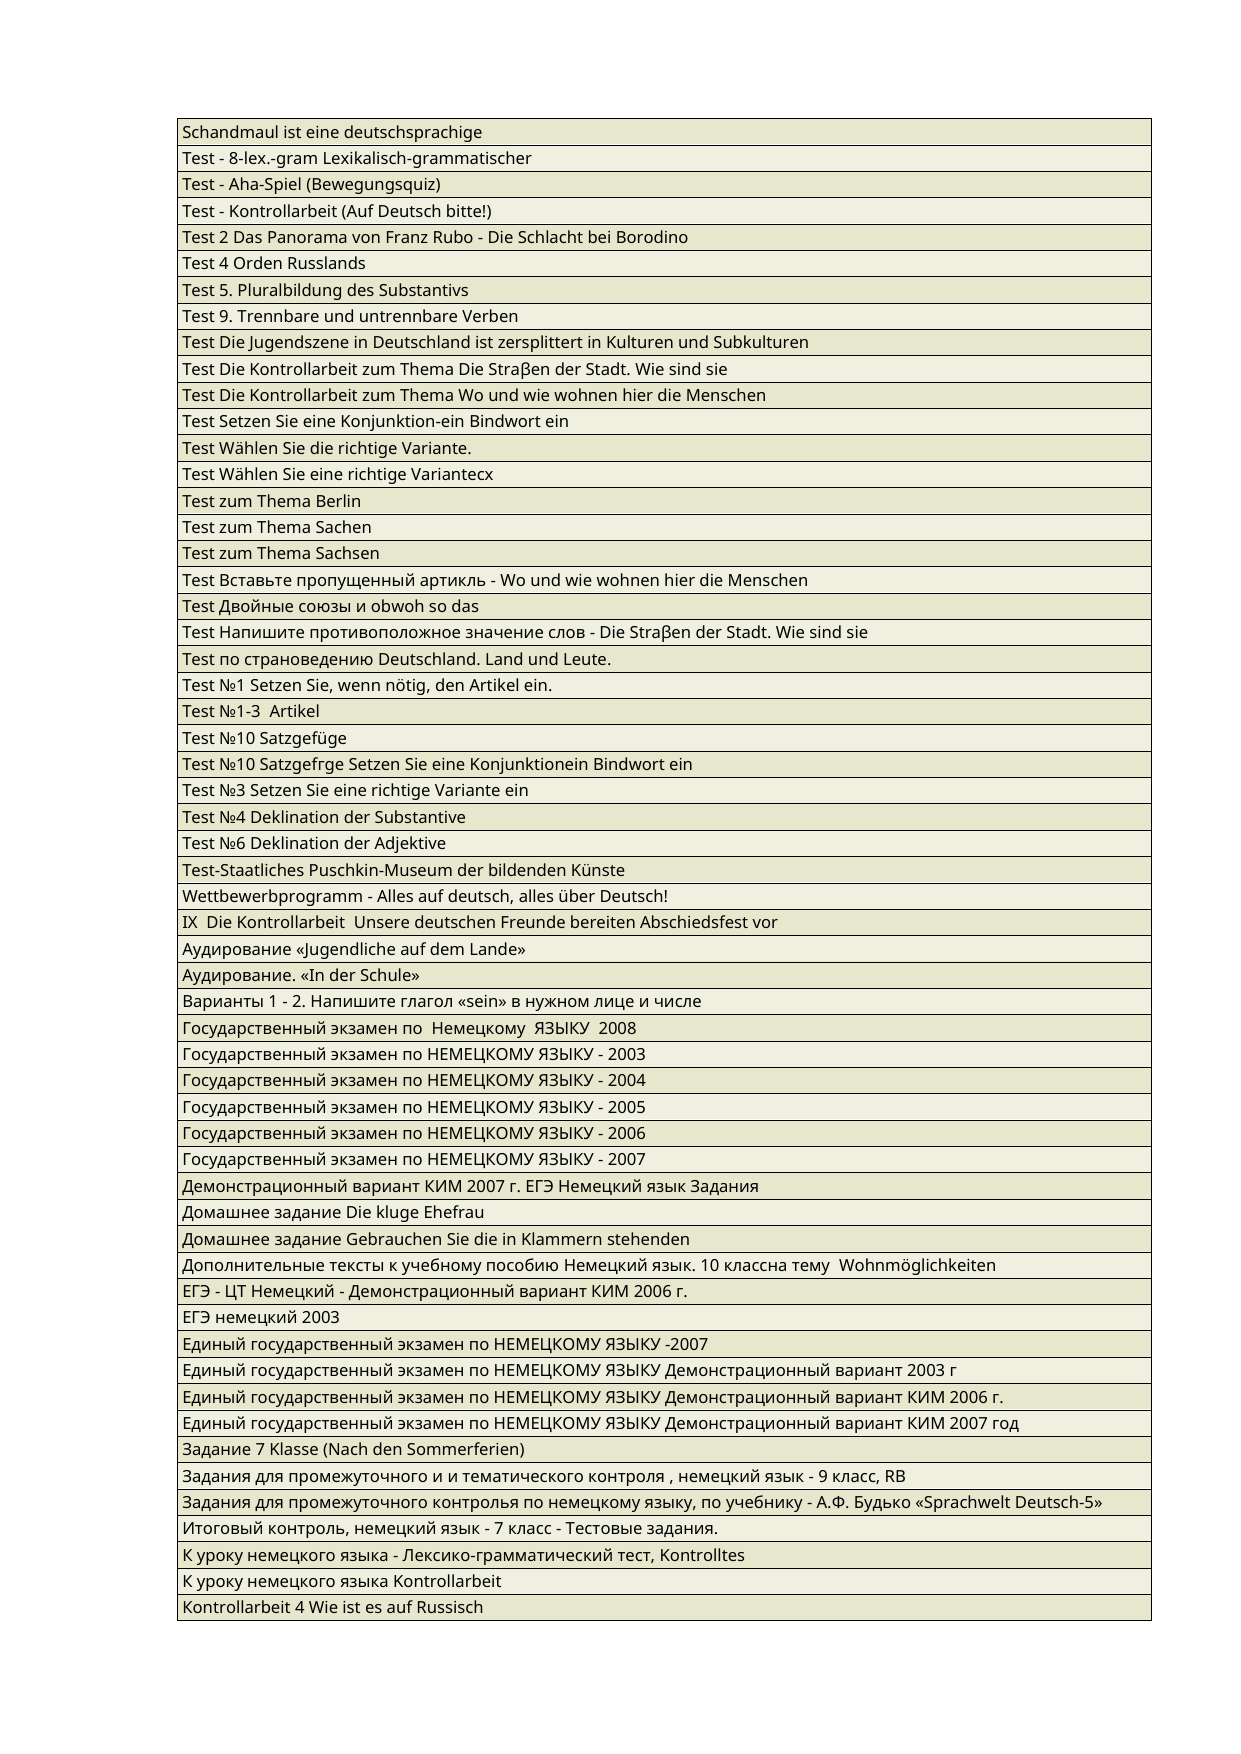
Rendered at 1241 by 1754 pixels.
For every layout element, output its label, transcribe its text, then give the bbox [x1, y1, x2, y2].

table_cell Единый государственный экзамен по НЕМЕЦКОМУ ЯЗЫКУ Демонстрационный вариант 2003 г [178, 1358, 1151, 1383]
table_cell Варианты 1 - 2. Напишите глагол «sein» в нужном лице и числе [178, 989, 1151, 1014]
table_cell Государственный экзамен по НЕМЕЦКОМУ ЯЗЫКУ - 2003 [178, 1042, 1151, 1067]
table_cell Test №10 Satzgefüge [178, 725, 1151, 751]
table_cell Test-Staatliches Puschkin-Museum der bildenden Künste [178, 857, 1151, 882]
table_cell Test Напишите противоположное значение слов - Die Straβen der Stadt. Wie sind sie [178, 620, 1151, 645]
table_cell Единый государственный экзамен по НЕМЕЦКОМУ ЯЗЫКУ -2007 [178, 1331, 1151, 1357]
table_cell Единый государственный экзамен по НЕМЕЦКОМУ ЯЗЫКУ Демонстрационный вариант КИМ 2007 год [178, 1411, 1151, 1436]
table_cell Test Вставьте пропущенный артикль - Wo und wie wohnen hier die Menschen [178, 567, 1151, 592]
table_cell Test zum Thema Berlin [178, 488, 1151, 513]
table_cell Test 9. Trennbare und untrennbare Verben [178, 304, 1151, 329]
table_cell Test Двойные союзы и obwoh so das [178, 594, 1151, 619]
table_cell Test Die Kontrollarbeit zum Thema Die Straβen der Stadt. Wie sind sie [178, 356, 1151, 382]
table_cell Test по страноведению Deutschland. Land und Leute. [178, 646, 1151, 672]
table_cell Государственный экзамен по НЕМЕЦКОМУ ЯЗЫКУ - 2007 [178, 1147, 1151, 1172]
table_cell Домашнее задание Gebrauchen Sie die in Klammern stehenden [178, 1226, 1151, 1251]
table_cell Test Die Jugendszene in Deutschland ist zersplittert in Kulturen und Subkulturen [178, 330, 1151, 355]
table_cell Кontrollarbeit 4 Wie ist es auf Russisch [178, 1595, 1151, 1620]
table_cell ЕГЭ - ЦТ Немецкий - Демонстрационный вариант КИМ 2006 г. [178, 1279, 1151, 1304]
table_cell Итоговый контроль, немецкий язык - 7 класс - Тестовые задания. [178, 1516, 1151, 1541]
table_cell Test Die Kontrollarbeit zum Thema Wo und wie wohnen hier die Menschen [178, 383, 1151, 408]
table_cell Test №1 Setzen Sie, wenn nötig, den Artikel ein. [178, 673, 1151, 698]
table_cell Домашнее задание Die kluge Ehefrau [178, 1200, 1151, 1225]
table_cell Государственный экзамен по Немецкому ЯЗЫКУ 2008 [178, 1015, 1151, 1041]
table_cell Test - Aha-Spiel (Bewegungsquiz) [178, 172, 1151, 197]
table_cell Test zum Thema Sachsen [178, 541, 1151, 566]
table_cell Wettbewerbprogramm - Alles auf deutsch, alles über Deutsch! [178, 884, 1151, 909]
table_cell Аудирование. «In der Schule» [178, 963, 1151, 988]
table_cell Аудирование «Jugendliche auf dem Lande» [178, 936, 1151, 961]
table_cell Test - Kontrollarbeit (Auf Deutsch bitte!) [178, 198, 1151, 223]
table_cell Test №4 Deklination der Substantive [178, 804, 1151, 830]
table_cell Единый государственный экзамен по НЕМЕЦКОМУ ЯЗЫКУ Демонстрационный вариант КИМ 2006 г. [178, 1384, 1151, 1409]
table_cell Задания для промежуточного контролья по немецкому языку, по учебнику - А.Ф. Будько «Sprachwelt Deutsch-5» [178, 1490, 1151, 1515]
table_cell Демонстрационный вариант КИМ 2007 г. ЕГЭ Немецкий язык Задания [178, 1173, 1151, 1199]
table_cell Test 2 Das Panorama von Franz Rubo - Die Schlacht bei Borodino [178, 225, 1151, 250]
table_cell Test Setzen Sie eine Konjunktion-ein Bindwort ein [178, 409, 1151, 434]
table_cell Государственный экзамен по НЕМЕЦКОМУ ЯЗЫКУ - 2004 [178, 1068, 1151, 1093]
table_cell Test - 8-lex.-gram Lexikalisch-grammatischer [178, 146, 1151, 171]
table_cell Дополнительные тексты к учебному пособию Немецкий язык. 10 классна тему Wohnmöglichkeiten [178, 1253, 1151, 1278]
table_cell Test №3 Setzen Sie eine richtige Variante ein [178, 778, 1151, 803]
table_cell Test Wählen Sie eine richtige Variantecx [178, 462, 1151, 487]
table_cell Государственный экзамен по НЕМЕЦКОМУ ЯЗЫКУ - 2005 [178, 1094, 1151, 1119]
table_cell К уроку немецкого языка - Лексико-грамматический тест, Kontrolltes [178, 1542, 1151, 1568]
table_cell Test №10 Satzgefгge Setzen Sie eine Konjunktionein Bindwort ein [178, 752, 1151, 777]
table_cell Задание 7 Klasse (Nach den Sommerferien) [178, 1437, 1151, 1462]
table_cell Задания для промежуточного и и тематического контроля , немецкий язык - 9 класс, RB [178, 1463, 1151, 1488]
table_cell Test №1-3 Artikel [178, 699, 1151, 724]
table_cell Государственный экзамен по НЕМЕЦКОМУ ЯЗЫКУ - 2006 [178, 1121, 1151, 1146]
table_cell К уроку немецкого языка Kontrollarbeit [178, 1569, 1151, 1594]
table_cell Schandmaul ist eine deutschsprachige [178, 119, 1151, 144]
table_cell ІΧ Die Kontrollarbeit Unsere deutschen Freunde bereiten Abschiedsfest vor [178, 910, 1151, 935]
table_cell Test №6 Deklination der Adjektive [178, 831, 1151, 856]
table_cell ЕГЭ немецкий 2003 [178, 1305, 1151, 1330]
table_cell Test 4 Orden Russlands [178, 251, 1151, 276]
table_cell Test Wählen Sie die richtige Variante. [178, 435, 1151, 461]
table_cell Test zum Thema Sachen [178, 515, 1151, 540]
table_cell Test 5. Pluralbildung des Substantivs [178, 277, 1151, 303]
